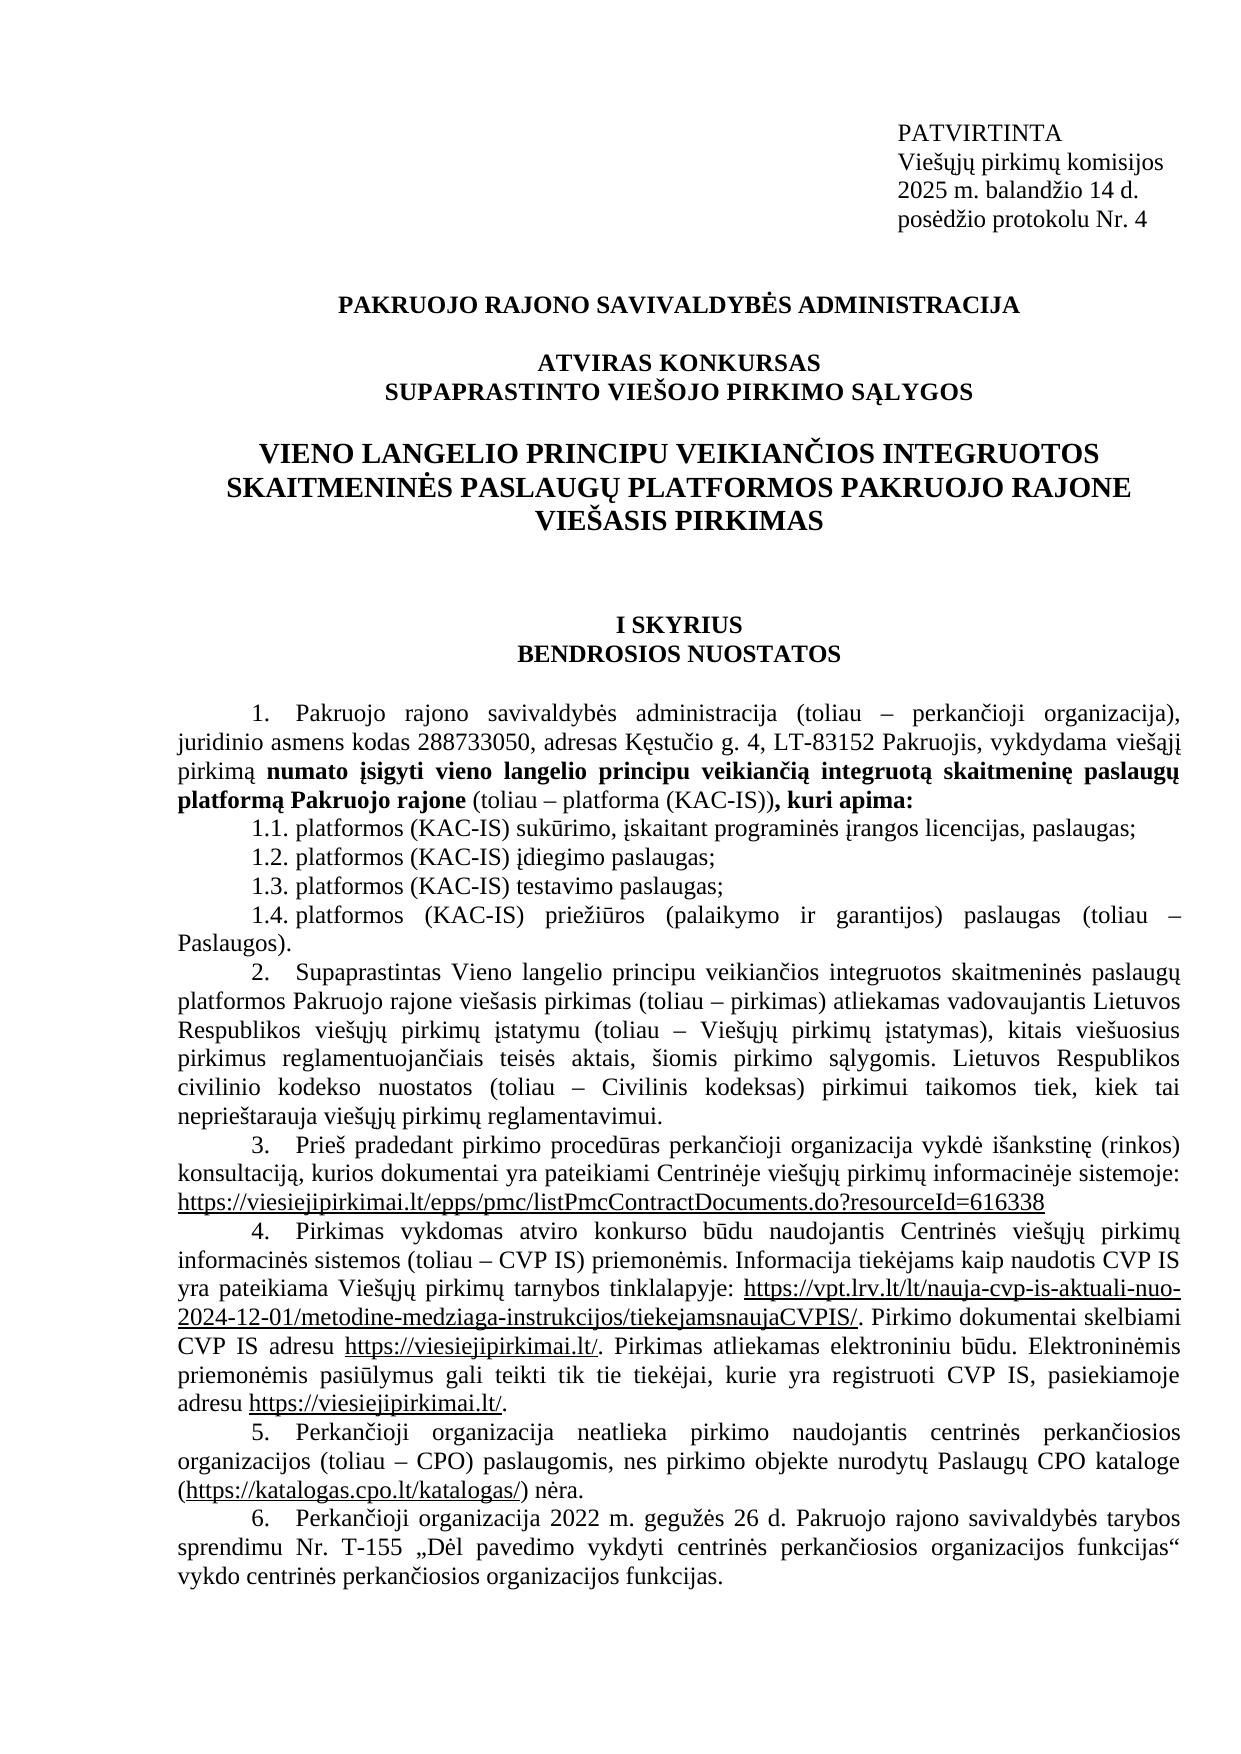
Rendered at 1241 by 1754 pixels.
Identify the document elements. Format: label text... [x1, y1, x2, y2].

list platformos (KAC-IS) testavimo paslaugas; [177, 871, 1181, 900]
title PAKRUOJO RAJONO SAVIVALDYBĖS ADMINISTRACIJA [177, 291, 1181, 319]
list Perkančioji organizacija neatlieka pirkimo naudojantis centrinės perkančiosios organizacijos (toliau – CPO) paslaugomis, nes pirkimo objekte nurodytų Paslaugų CPO kataloge (https://katalogas.cpo.lt/katalogas/) nėra. [177, 1417, 1181, 1503]
list Pakruojo rajono savivaldybės administracija (toliau – perkančioji organizacija), juridinio asmens kodas 288733050, adresas Kęstučio g. 4, LT-83152 Pakruojis, vykdydama viešąjį pirkimą numato įsigyti vieno langelio principu veikiančią integruotą skaitmeninę paslaugų platformą Pakruojo rajone (toliau – platforma (KAC-IS)), kuri apima: [177, 698, 1181, 813]
text I Skyrius [177, 611, 1181, 639]
table_header Patvirtinta [886, 118, 1181, 147]
list platformos (KAC-IS) įdiegimo paslaugas; [177, 842, 1181, 871]
list Prieš pradedant pirkimo procedūras perkančioji organizacija vykdė išankstinę (rinkos) konsultaciją, kurios dokumentai yra pateikiami Centrinėje viešųjų pirkimų informacinėje sistemoje: https://viesiejipirkimai.lt/epps/pmc/listPmcContractDocuments.do?resourceId=616338 [177, 1130, 1181, 1216]
subtitle SUPAPRASTINTO VIEŠOJO PIRKIMO SĄLYGOS [177, 377, 1181, 406]
list platformos (KAC-IS) sukūrimo, įskaitant programinės įrangos licencijas, paslaugas; [177, 813, 1181, 842]
list Supaprastintas Vieno langelio principu veikiančios integruotos skaitmeninės paslaugų platformos Pakruojo rajone viešasis pirkimas (toliau – pirkimas) atliekamas vadovaujantis Lietuvos Respublikos viešųjų pirkimų įstatymu (toliau – Viešųjų pirkimų įstatymas), kitais viešuosius pirkimus reglamentuojančiais teisės aktais, šiomis pirkimo sąlygomis. Lietuvos Respublikos civilinio kodekso nuostatos (toliau – Civilinis kodeksas) pirkimui taikomos tiek, kiek tai neprieštarauja viešųjų pirkimų reglamentavimui. [177, 957, 1181, 1130]
list Pirkimas vykdomas atviro konkurso būdu naudojantis Centrinės viešųjų pirkimų informacinės sistemos (toliau – CVP IS) priemonėmis. Informacija tiekėjams kaip naudotis CVP IS yra pateikiama Viešųjų pirkimų tarnybos tinklalapyje: https://vpt.lrv.lt/lt/nauja-cvp-is-aktuali-nuo-2024-12-01/metodine-medziaga-instrukcijos/tiekejamsnaujaCVPIS/. Pirkimo dokumentai skelbiami CVP IS adresu https://viesiejipirkimai.lt/. Pirkimas atliekamas elektroniniu būdu. Elektroninėmis priemonėmis pasiūlymus gali teikti tik tie tiekėjai, kurie yra registruoti CVP IS, pasiekiamoje adresu https://viesiejipirkimai.lt/. [177, 1216, 1181, 1417]
text BENDROSIOS NUOSTATOS [177, 639, 1181, 668]
list Perkančioji organizacija 2022 m. gegužės 26 d. Pakruojo rajono savivaldybės tarybos sprendimu Nr. T-155 „Dėl pavedimo vykdyti centrinės perkančiosios organizacijos funkcijas“ vykdo centrinės perkančiosios organizacijos funkcijas. [177, 1503, 1181, 1590]
text Vieno langelio principu veikianČIOS integruotOS skaitmeninėS paslaugų platformOS Pakruojo rajone VIEŠASIS PIRKIMAS [177, 436, 1181, 537]
list platformos (KAC-IS) priežiūros (palaikymo ir garantijos) paslaugas (toliau – Paslaugos). [177, 900, 1181, 957]
subtitle ATVIRAS KONKURSAS [177, 348, 1181, 377]
table_cell Viešųjų pirkimų komisijos 2025 m. balandžio 14 d. posėdžio protokolu Nr. 4 [886, 147, 1181, 233]
